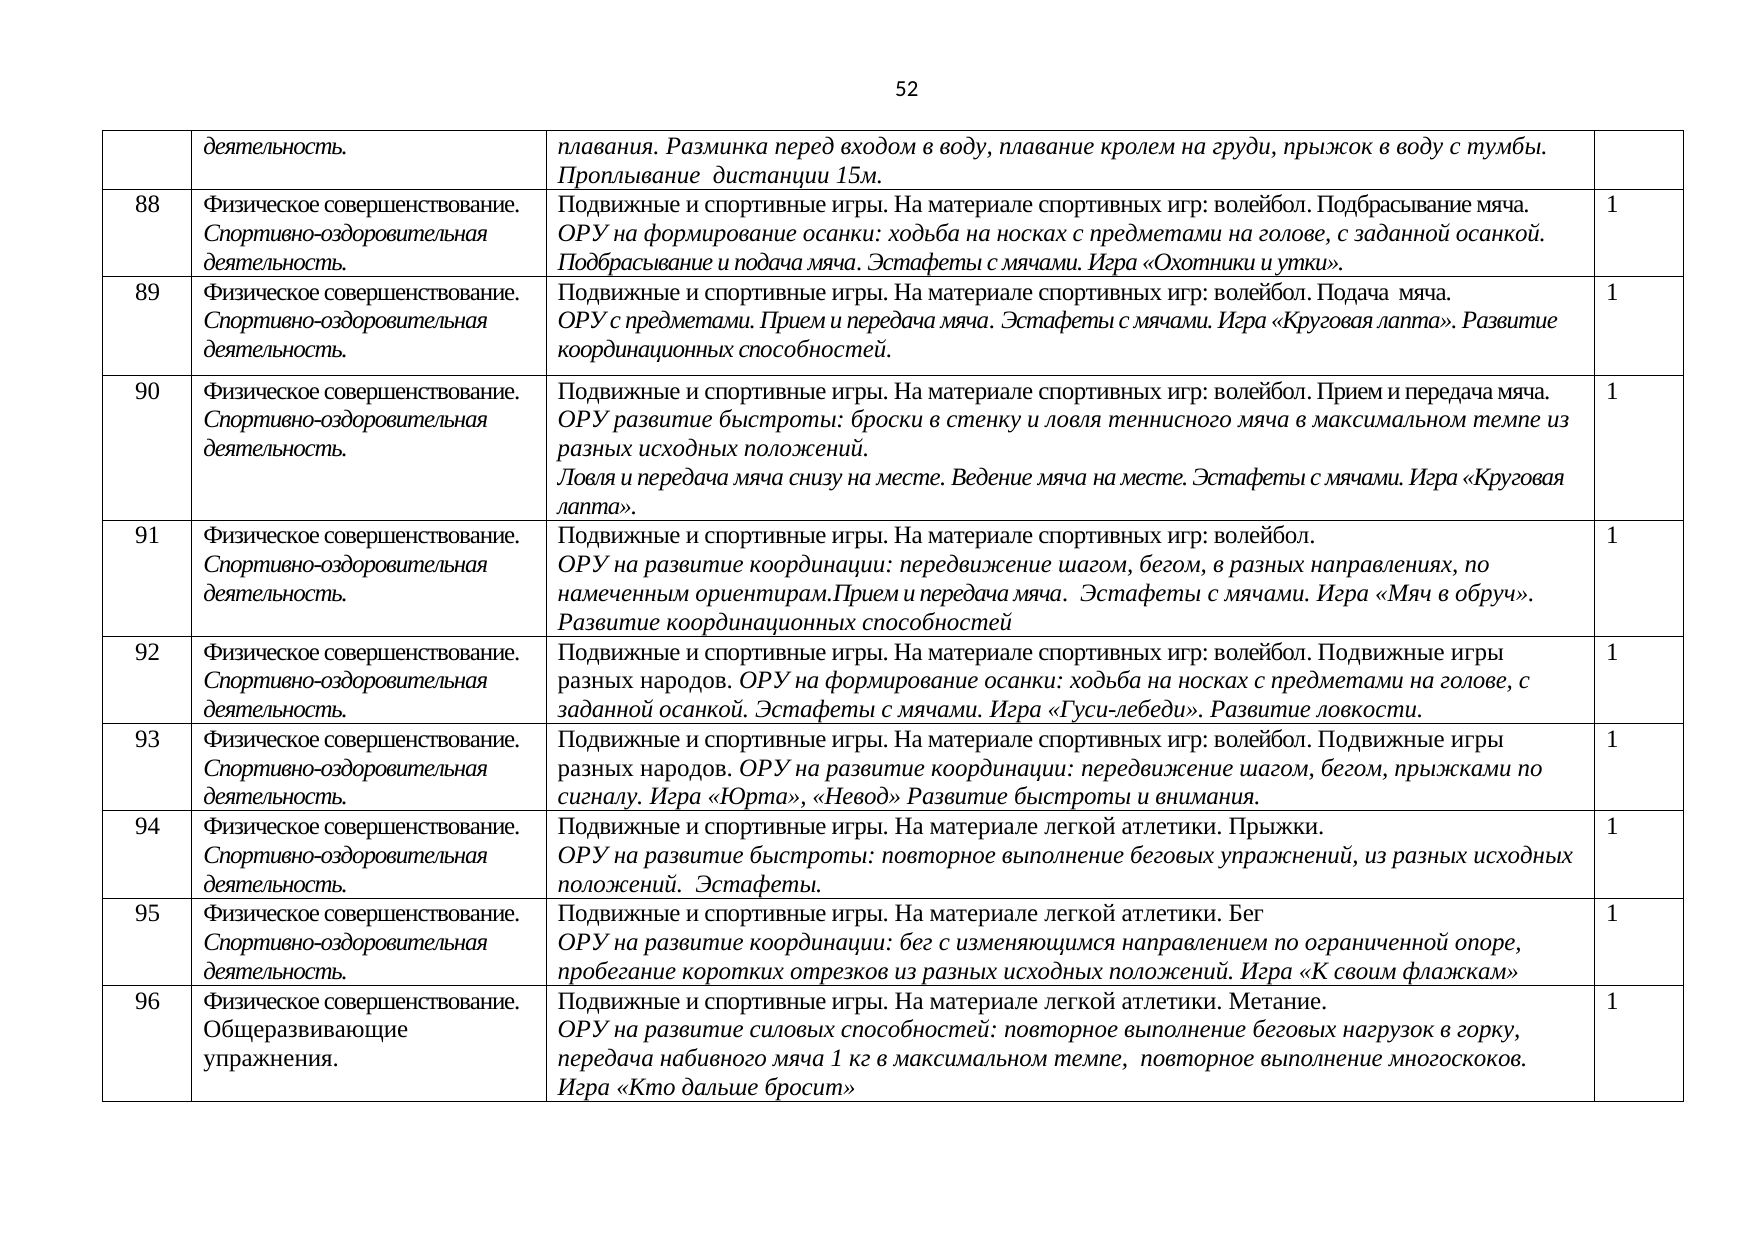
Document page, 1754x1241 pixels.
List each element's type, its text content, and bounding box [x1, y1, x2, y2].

table_cell 89 [103, 277, 191, 375]
table_cell 1 [1595, 899, 1683, 985]
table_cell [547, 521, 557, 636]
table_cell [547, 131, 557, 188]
table_cell 1 [1595, 637, 1683, 723]
table_cell 96 [103, 986, 191, 1101]
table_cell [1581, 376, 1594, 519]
table_cell 1 [1595, 724, 1683, 810]
table_cell 1 [1595, 277, 1683, 375]
table_cell 91 [103, 521, 191, 636]
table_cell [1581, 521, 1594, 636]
table_cell Физическое совершенствование. Спортивно-оздоровительная деятельность. [192, 724, 546, 810]
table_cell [192, 190, 546, 276]
table_cell Физическое совершенствование. Спортивно-оздоровительная деятельность. [192, 811, 546, 897]
table_cell Физическое совершенствование. Спортивно-оздоровительная деятельность. [192, 376, 546, 519]
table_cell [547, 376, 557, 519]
table_cell 1 [1595, 986, 1683, 1101]
table_cell 1 [1595, 811, 1683, 897]
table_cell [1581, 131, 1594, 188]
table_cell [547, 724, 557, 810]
table_cell Подвижные и спортивные игры. На материале спортивных игр: волейбол. Подача мяча. ОРУ с предметами. Прием и передача мяча. Эстафеты с мячами. Игра «Круговая лапта». Развитие координационных способностей. [547, 277, 1594, 375]
table_cell 92 [103, 637, 191, 723]
table_cell 88 [103, 190, 191, 276]
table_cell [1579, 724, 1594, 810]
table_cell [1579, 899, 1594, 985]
table_cell Физическое совершенствование. Общеразвивающие упражнения. [192, 986, 546, 1101]
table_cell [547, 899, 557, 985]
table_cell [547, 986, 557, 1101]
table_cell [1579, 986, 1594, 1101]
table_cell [192, 131, 546, 188]
table_cell 90 [103, 376, 191, 519]
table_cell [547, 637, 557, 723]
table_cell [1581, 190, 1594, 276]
table_cell 94 [103, 811, 191, 897]
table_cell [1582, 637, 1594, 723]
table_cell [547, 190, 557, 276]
table_cell 95 [103, 899, 191, 985]
table_cell 87 [103, 131, 191, 188]
table_cell Физическое совершенствование. Спортивно-оздоровительная деятельность. [192, 899, 546, 985]
table_cell 1 [1595, 190, 1683, 276]
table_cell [192, 277, 546, 375]
table_cell 93 [103, 724, 191, 810]
table_cell 1 [1595, 131, 1683, 188]
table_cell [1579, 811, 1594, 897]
table_cell Физическое совершенствование. Спортивно-оздоровительная деятельность. [192, 637, 546, 723]
table_cell Физическое совершенствование. Спортивно-оздоровительная деятельность. [192, 521, 546, 636]
table_cell 1 [1595, 376, 1683, 519]
table_cell 1 [1595, 521, 1683, 636]
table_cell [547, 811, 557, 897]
